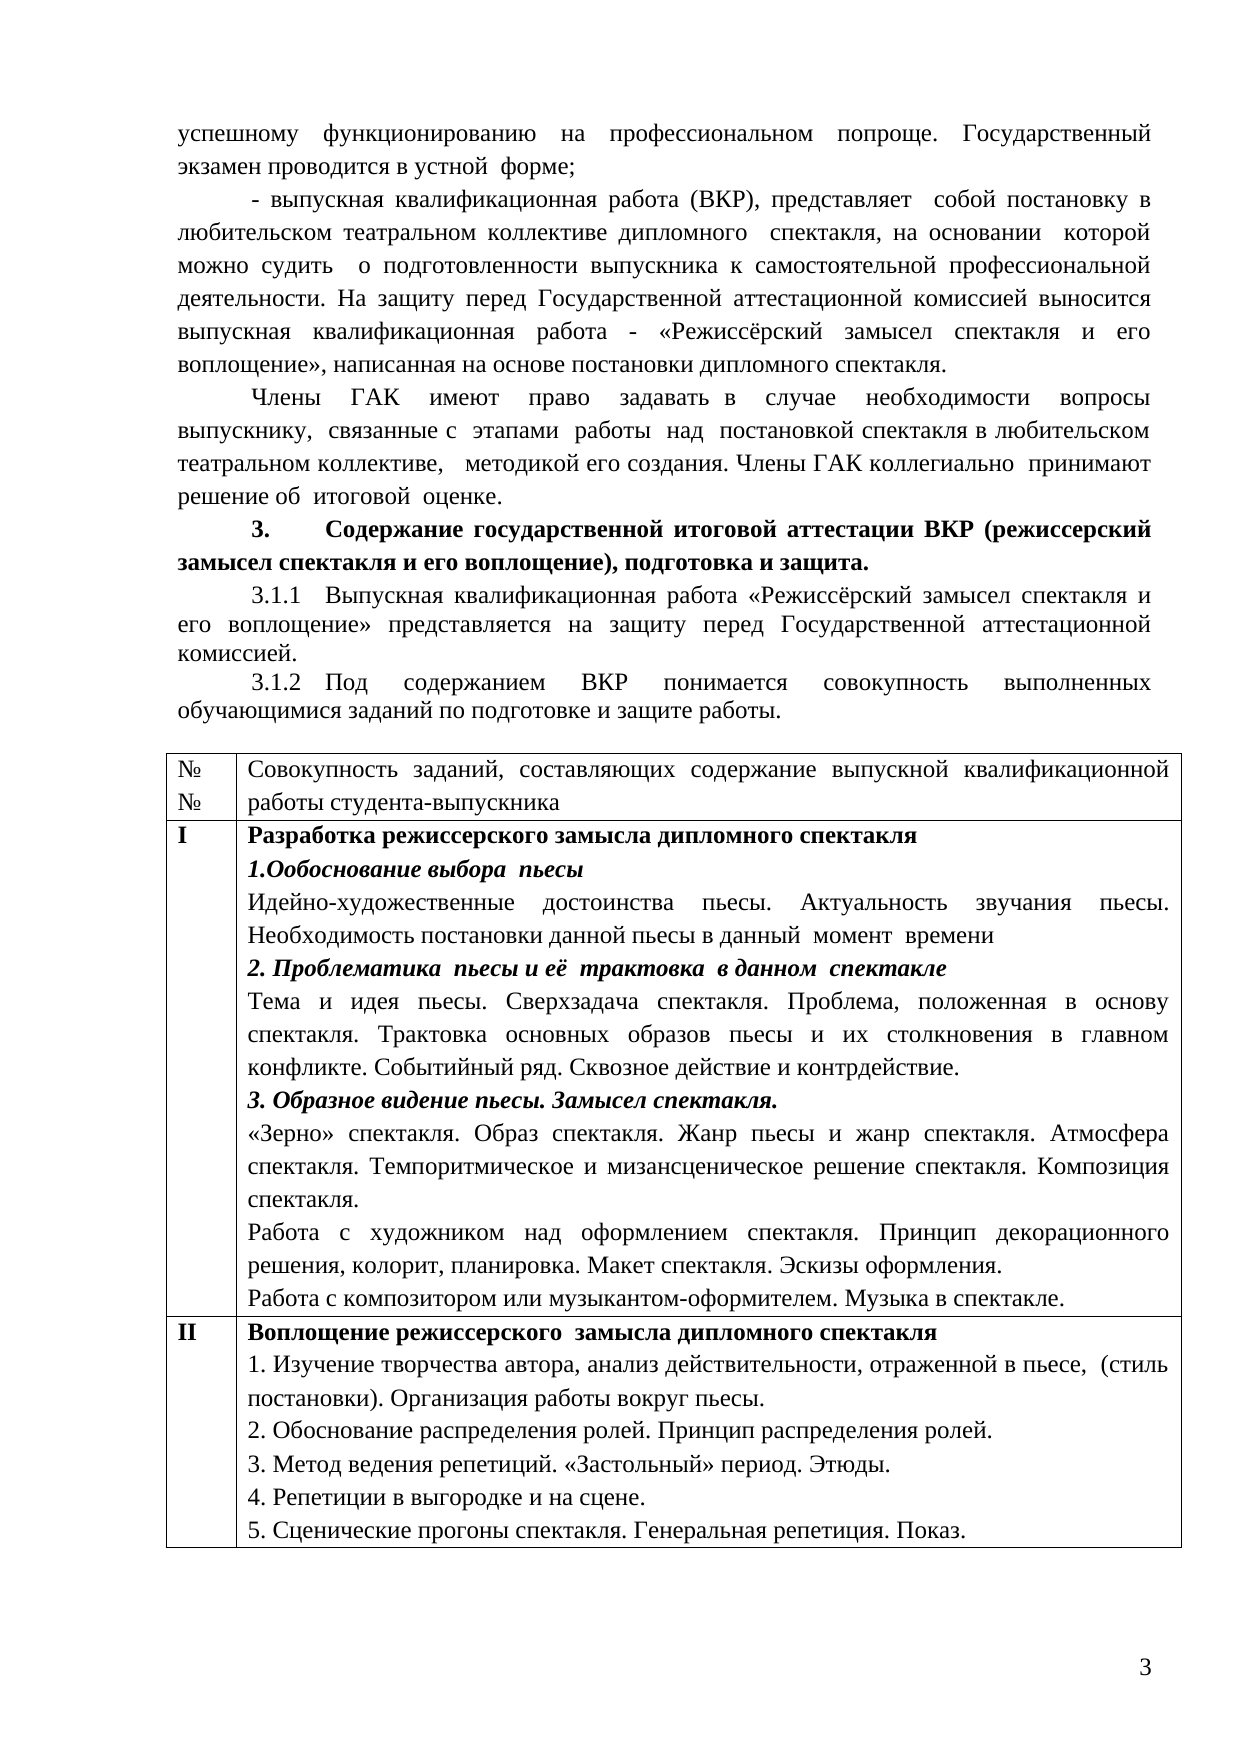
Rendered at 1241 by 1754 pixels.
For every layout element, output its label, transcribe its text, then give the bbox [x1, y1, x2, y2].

table_cell Разработка режиссерского замысла дипломного спектакля 1.Ообоснование выбора пьесы Идейно-художественные достоинства пьесы. Актуальность звучания пьесы. Необходимость постановки данной пьесы в данный момент времени 2. Проблематика пьесы и её трактовка в данном спектакле Тема и идея пьесы. Сверхзадача спектакля. Проблема, положенная в основу спектакля. Трактовка основных образов пьесы и их столкновения в главном конфликте. Событийный ряд. Сквозное действие и контрдействие. 3. Образное видение пьесы. Замысел спектакля. «Зерно» спектакля. Образ спектакля. Жанр пьесы и жанр спектакля. Атмосфера спектакля. Темпоритмическое и мизансценическое решение спектакля. Композиция спектакля. Работа с художником над оформлением спектакля. Принцип декорационного решения, колорит, планировка. Макет спектакля. Эскизы оформления. Работа с композитором или музыкантом-оформителем. Музыка в спектакле. [237, 821, 1181, 1316]
table_header Совокупность заданий, составляющих содержание выпускной квалификационной работы студента-выпускника [237, 754, 1181, 819]
table_cell I [167, 821, 236, 1316]
table_cell II [167, 1317, 236, 1547]
table_header №№ [167, 754, 236, 819]
text Члены ГАК имеют право задавать в случае необходимости вопросы выпускнику, связанные с этапами работы над постановкой спектакля в любительском театральном коллективе, методикой его создания. Члены ГАК коллегиально принимают решение об итоговой оценке. [177, 382, 1152, 510]
text - выпускная квалификационная работа (ВКР), представляет собой постановку в любительском театральном коллективе дипломного спектакля, на основании которой можно судить о подготовленности выпускника к самостоятельной профессиональной деятельности. На защиту перед Государственной аттестационной комиссией выносится выпускная квалификационная работа - «Режиссёрский замысел спектакля и его воплощение», написанная на основе постановки дипломного спектакля. [177, 184, 1152, 378]
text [177, 118, 1152, 180]
list Под содержанием ВКР понимается совокупность выполненных обучающимися заданий по подготовке и защите работы. [177, 667, 1152, 724]
list Выпускная квалификационная работа «Режиссёрский замысел спектакля и его воплощение» представляется на защиту перед Государственной аттестационной комиссией. [177, 580, 1152, 667]
table_cell Воплощение режиссерского замысла дипломного спектакля 1. Изучение творчества автора, анализ действительности, отраженной в пьесе, (стиль постановки). Организация работы вокруг пьесы. 2. Обоснование распределения ролей. Принцип распределения ролей. 3. Метод ведения репетиций. «Застольный» период. Этюды. 4. Репетиции в выгородке и на сцене. 5. Сценические прогоны спектакля. Генеральная репетиция. Показ. [237, 1317, 1181, 1547]
text 3. Содержание государственной итоговой аттестации ВКР (режиссерский замысел спектакля и его воплощение), подготовка и защита. [177, 514, 1152, 576]
